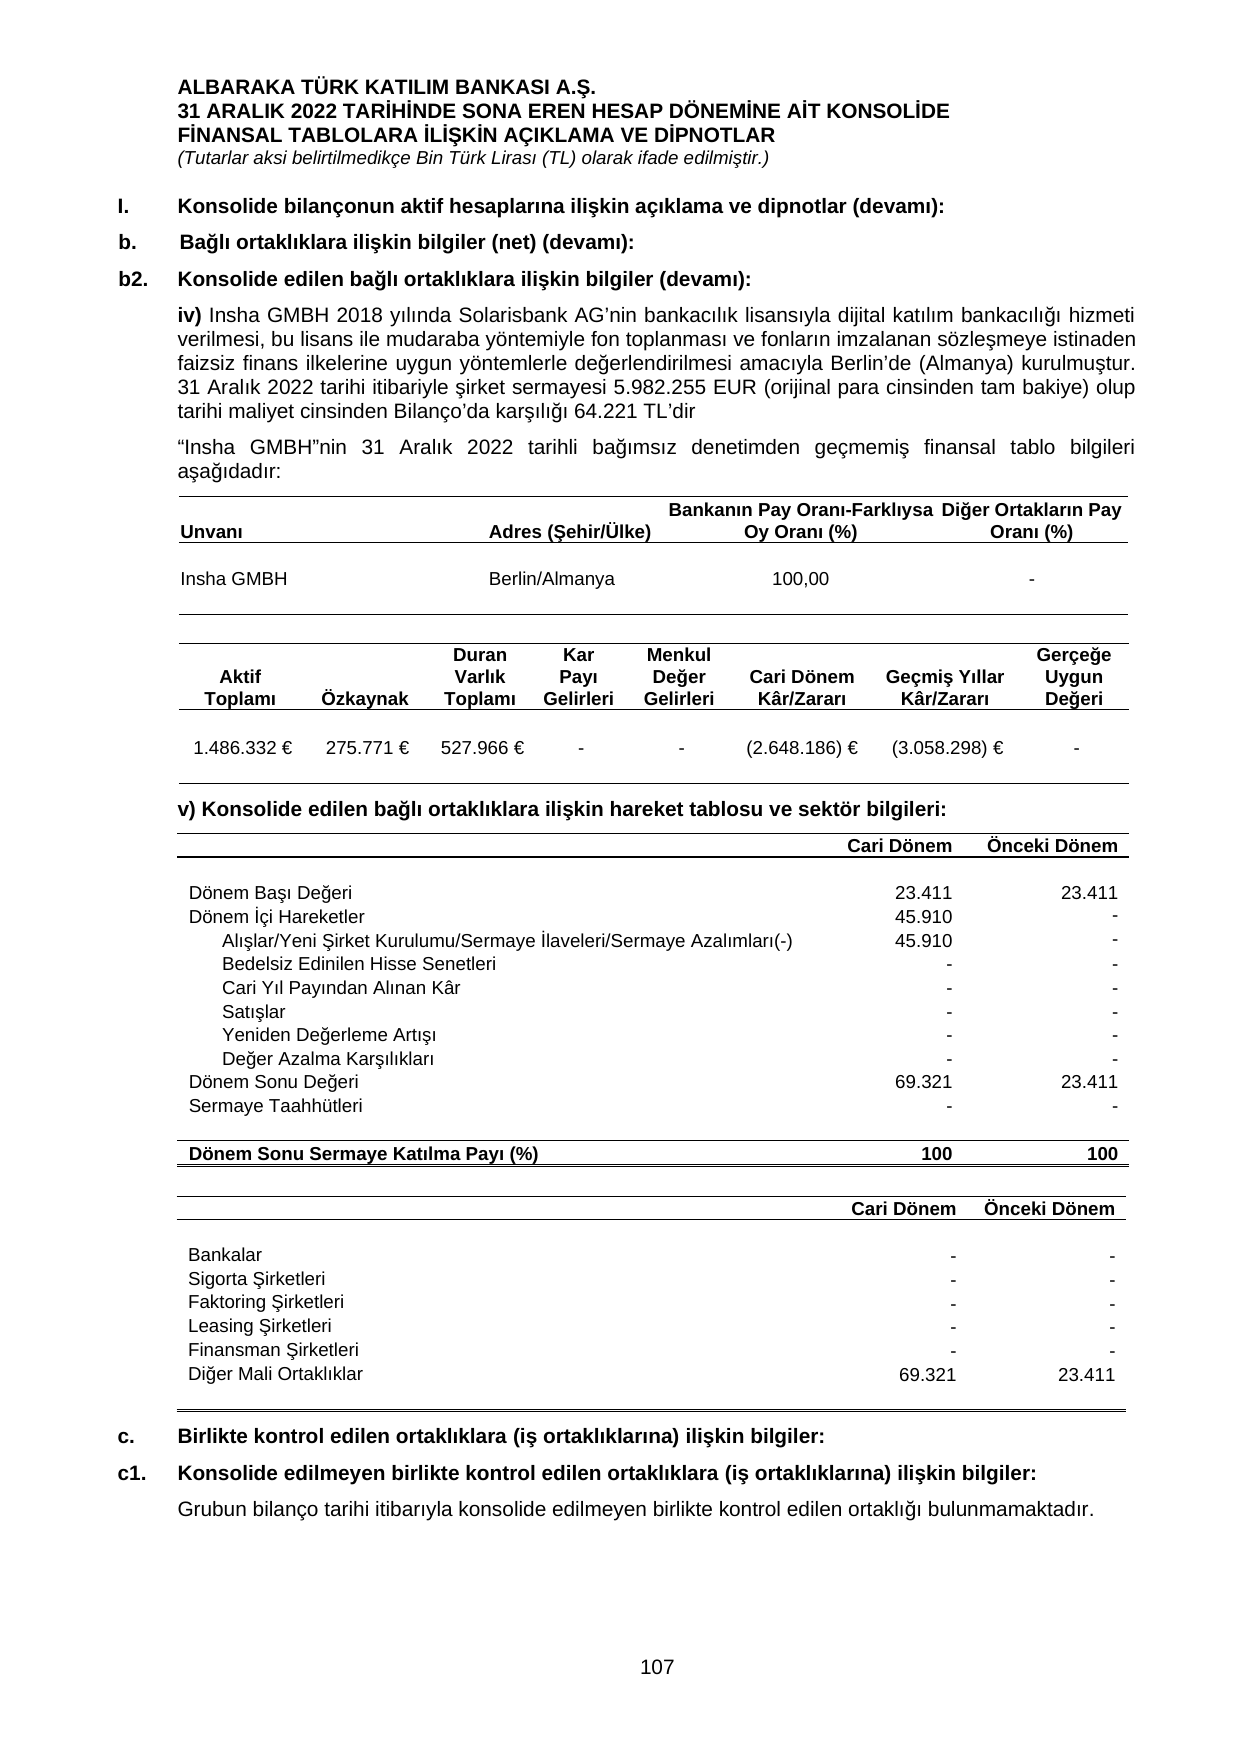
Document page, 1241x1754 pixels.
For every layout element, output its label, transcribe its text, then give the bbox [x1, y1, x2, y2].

text iv) Insha GMBH 2018 yılında Solarisbank AG’nin bankacılık lisansıyla dijital katılım bankacılığı hizmeti verilmesi, bu lisans ile mudaraba yöntemiyle fon toplanması ve fonların imzalanan sözleşmeye istinaden faizsiz finans ilkelerine uygun yöntemlerle değerlendirilmesi amacıyla Berlin’de (Almanya) kurulmuştur. 31 Aralık 2022 tarihi itibariyle şirket sermayesi 5.982.255 EUR (orijinal para cinsinden tam bakiye) olup tarihi maliyet cinsinden Bilanço’da karşılığı 64.221 TL’dir [177, 303, 1137, 423]
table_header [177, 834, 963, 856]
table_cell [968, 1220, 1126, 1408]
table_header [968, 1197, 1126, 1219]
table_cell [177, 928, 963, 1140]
text b2. Konsolide edilen bağlı ortaklıklara ilişkin bilgiler (devamı): [118, 266, 1137, 290]
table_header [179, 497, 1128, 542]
text b. Bağlı ortaklıklara ilişkin bilgiler (net) (devamı): [118, 230, 1137, 254]
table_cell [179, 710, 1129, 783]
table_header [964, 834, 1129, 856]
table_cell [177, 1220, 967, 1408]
text “Insha GMBH”nin 31 Aralık 2022 tarihli bağımsız denetimden geçmemiş finansal tablo bilgileri aşağıdadır: [177, 435, 1137, 483]
text I. Konsolide bilançonun aktif hesaplarına ilişkin açıklama ve dipnotlar (devamı): [117, 193, 1137, 217]
text v) Konsolide edilen bağlı ortaklıklara ilişkin hareket tablosu ve sektör bilgileri: [177, 796, 1137, 820]
text c. Birlikte kontrol edilen ortaklıklara (iş ortaklıklarına) ilişkin bilgiler: [117, 1424, 1137, 1448]
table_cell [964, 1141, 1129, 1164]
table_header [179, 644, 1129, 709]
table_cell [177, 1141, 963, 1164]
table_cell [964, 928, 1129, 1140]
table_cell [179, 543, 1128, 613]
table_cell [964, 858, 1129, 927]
text Grubun bilanço tarihi itibarıyla konsolide edilmeyen birlikte kontrol edilen ortaklığı bulunmamaktadır. [177, 1497, 1137, 1521]
text c1. Konsolide edilmeyen birlikte kontrol edilen ortaklıklara (iş ortaklıklarına) ilişkin bilgiler: [117, 1461, 1137, 1484]
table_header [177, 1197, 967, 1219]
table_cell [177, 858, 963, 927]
